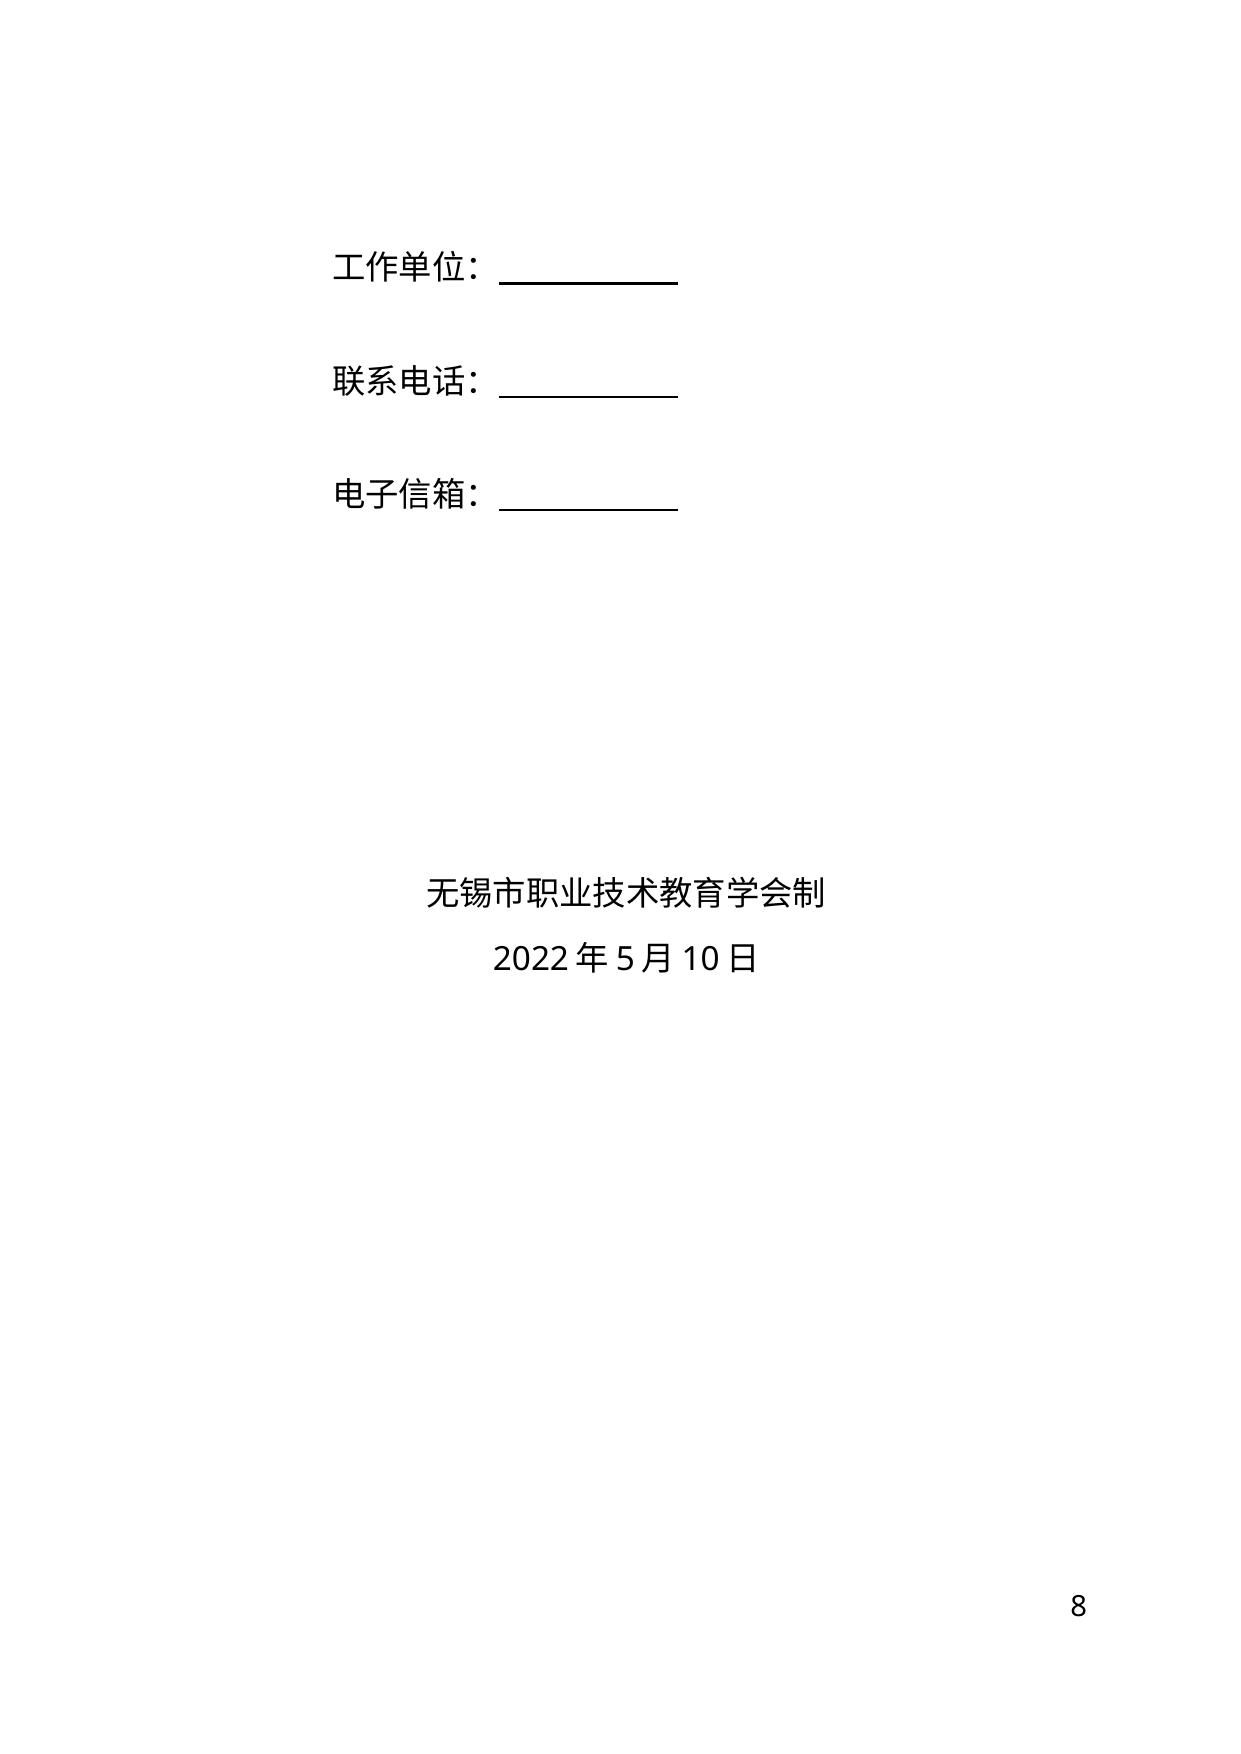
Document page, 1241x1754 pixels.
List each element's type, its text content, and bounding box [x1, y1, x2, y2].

text 无锡市职业技术教育学会制 [165, 858, 1087, 923]
text 联系电话： [165, 346, 1087, 411]
text 电子信箱： [165, 459, 1087, 524]
text 工作单位： [165, 233, 1087, 298]
text 2022年5月10日 [165, 923, 1087, 988]
